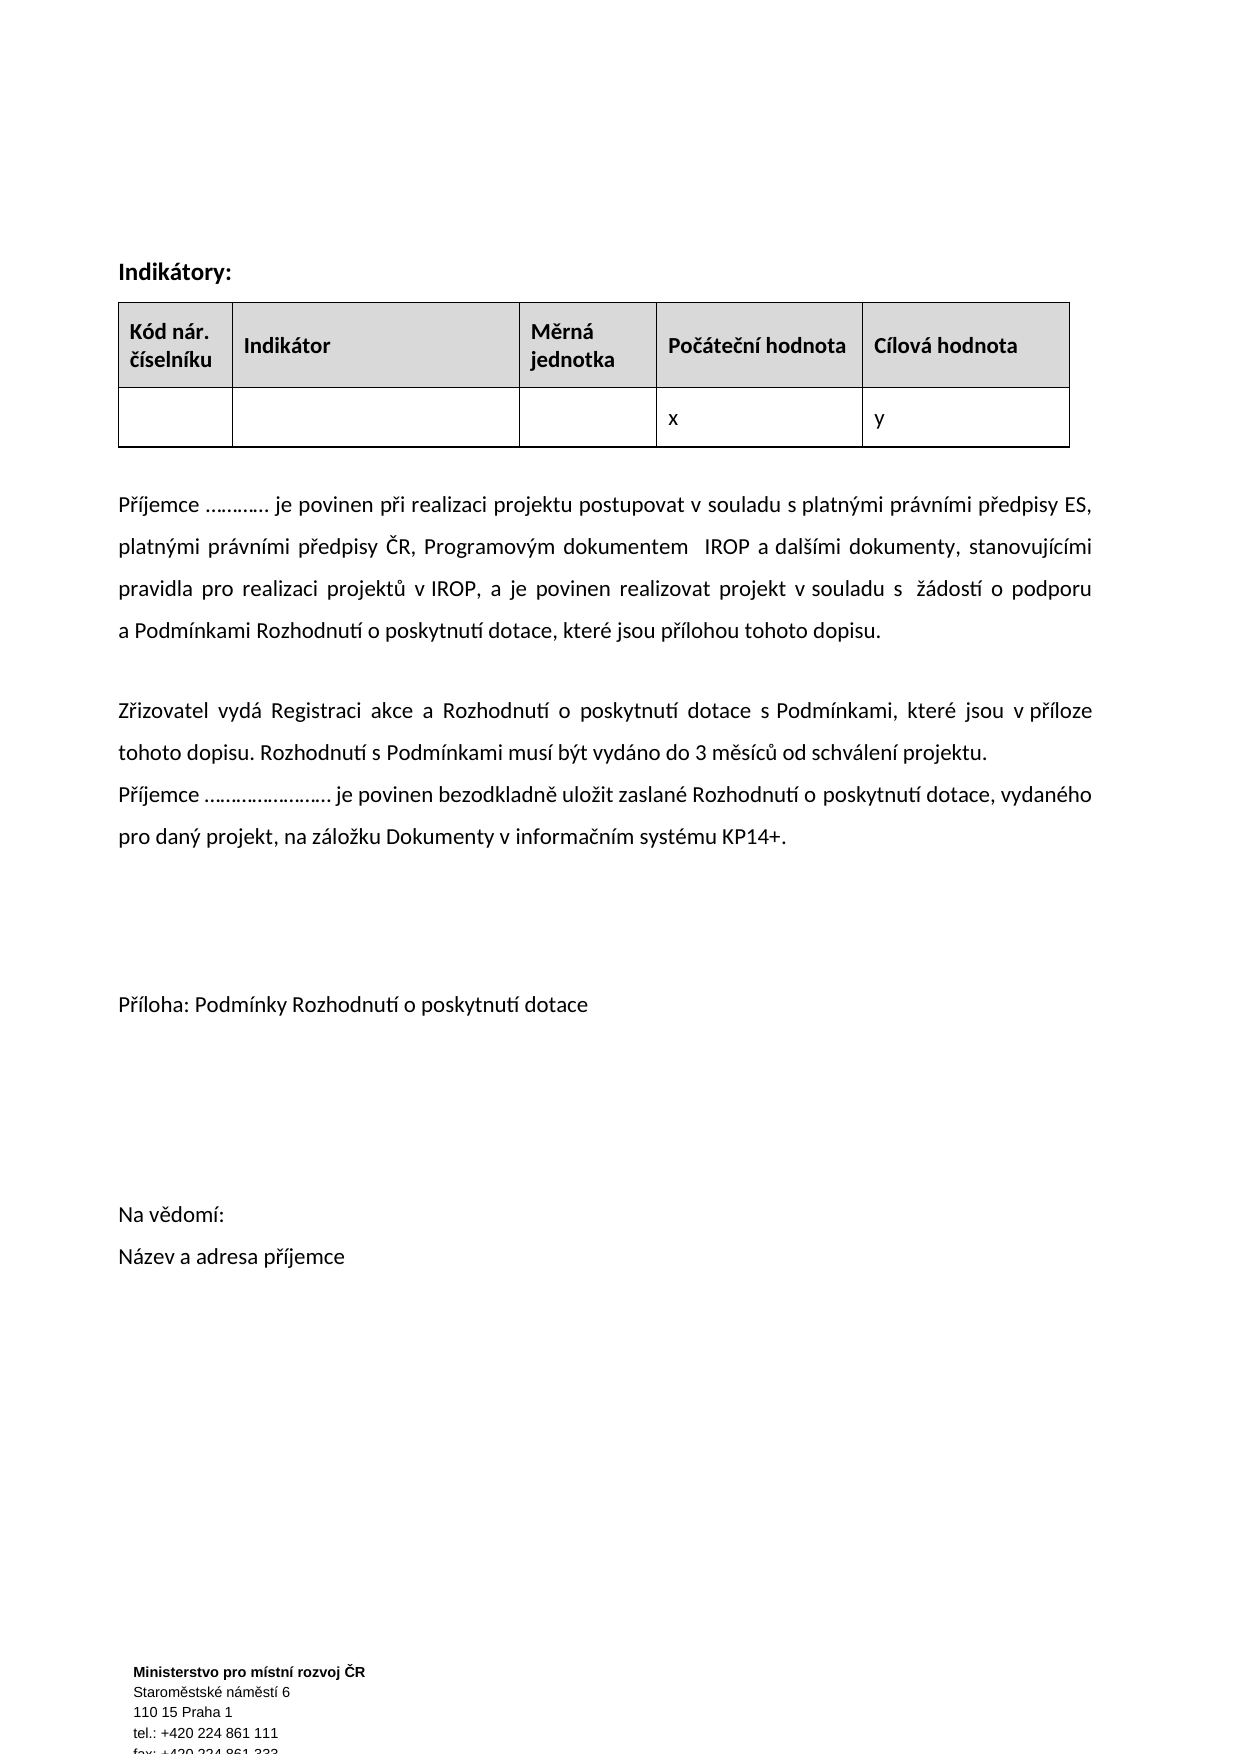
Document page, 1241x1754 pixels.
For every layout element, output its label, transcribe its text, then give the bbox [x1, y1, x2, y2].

table_cell x [657, 388, 862, 446]
text Příloha: Podmínky Rozhodnutí o poskytnutí dotace [118, 990, 1092, 1018]
table_cell [520, 388, 656, 446]
table_cell y [863, 388, 1069, 446]
text Zřizovatel vydá Registraci akce a Rozhodnutí o poskytnutí dotace s Podmínkami, které jsou v příloze tohoto dopisu. Rozhodnutí s Podmínkami musí být vydáno do 3 měsíců od schválení projektu. [118, 696, 1092, 766]
table_header Měrná jednotka [520, 303, 656, 387]
table_header Cílová hodnota [863, 303, 1069, 387]
table_cell [119, 388, 232, 446]
text Příjemce ………… je povinen při realizaci projektu postupovat v souladu s platnými právními předpisy ES, platnými právními předpisy ČR, Programovým dokumentem IROP a dalšími dokumenty, stanovujícími pravidla pro realizaci projektů v IROP, a je povinen realizovat projekt v souladu s žádostí o podporu a Podmínkami Rozhodnutí o poskytnutí dotace, které jsou přílohou tohoto dopisu. [118, 491, 1092, 644]
text Příjemce …………………… je povinen bezodkladně uložit zaslané Rozhodnutí o poskytnutí dotace, vydaného pro daný projekt, na záložku Dokumenty v informačním systému KP14+. [118, 780, 1092, 850]
table_header Indikátor [233, 303, 519, 387]
text Indikátory: [118, 256, 1092, 286]
text Název a adresa příjemce [118, 1242, 1092, 1270]
text Na vědomí: [118, 1200, 1092, 1228]
table_header Počáteční hodnota [657, 303, 862, 387]
table_cell [233, 388, 519, 446]
table_header Kód nár. číselníku [119, 303, 232, 387]
